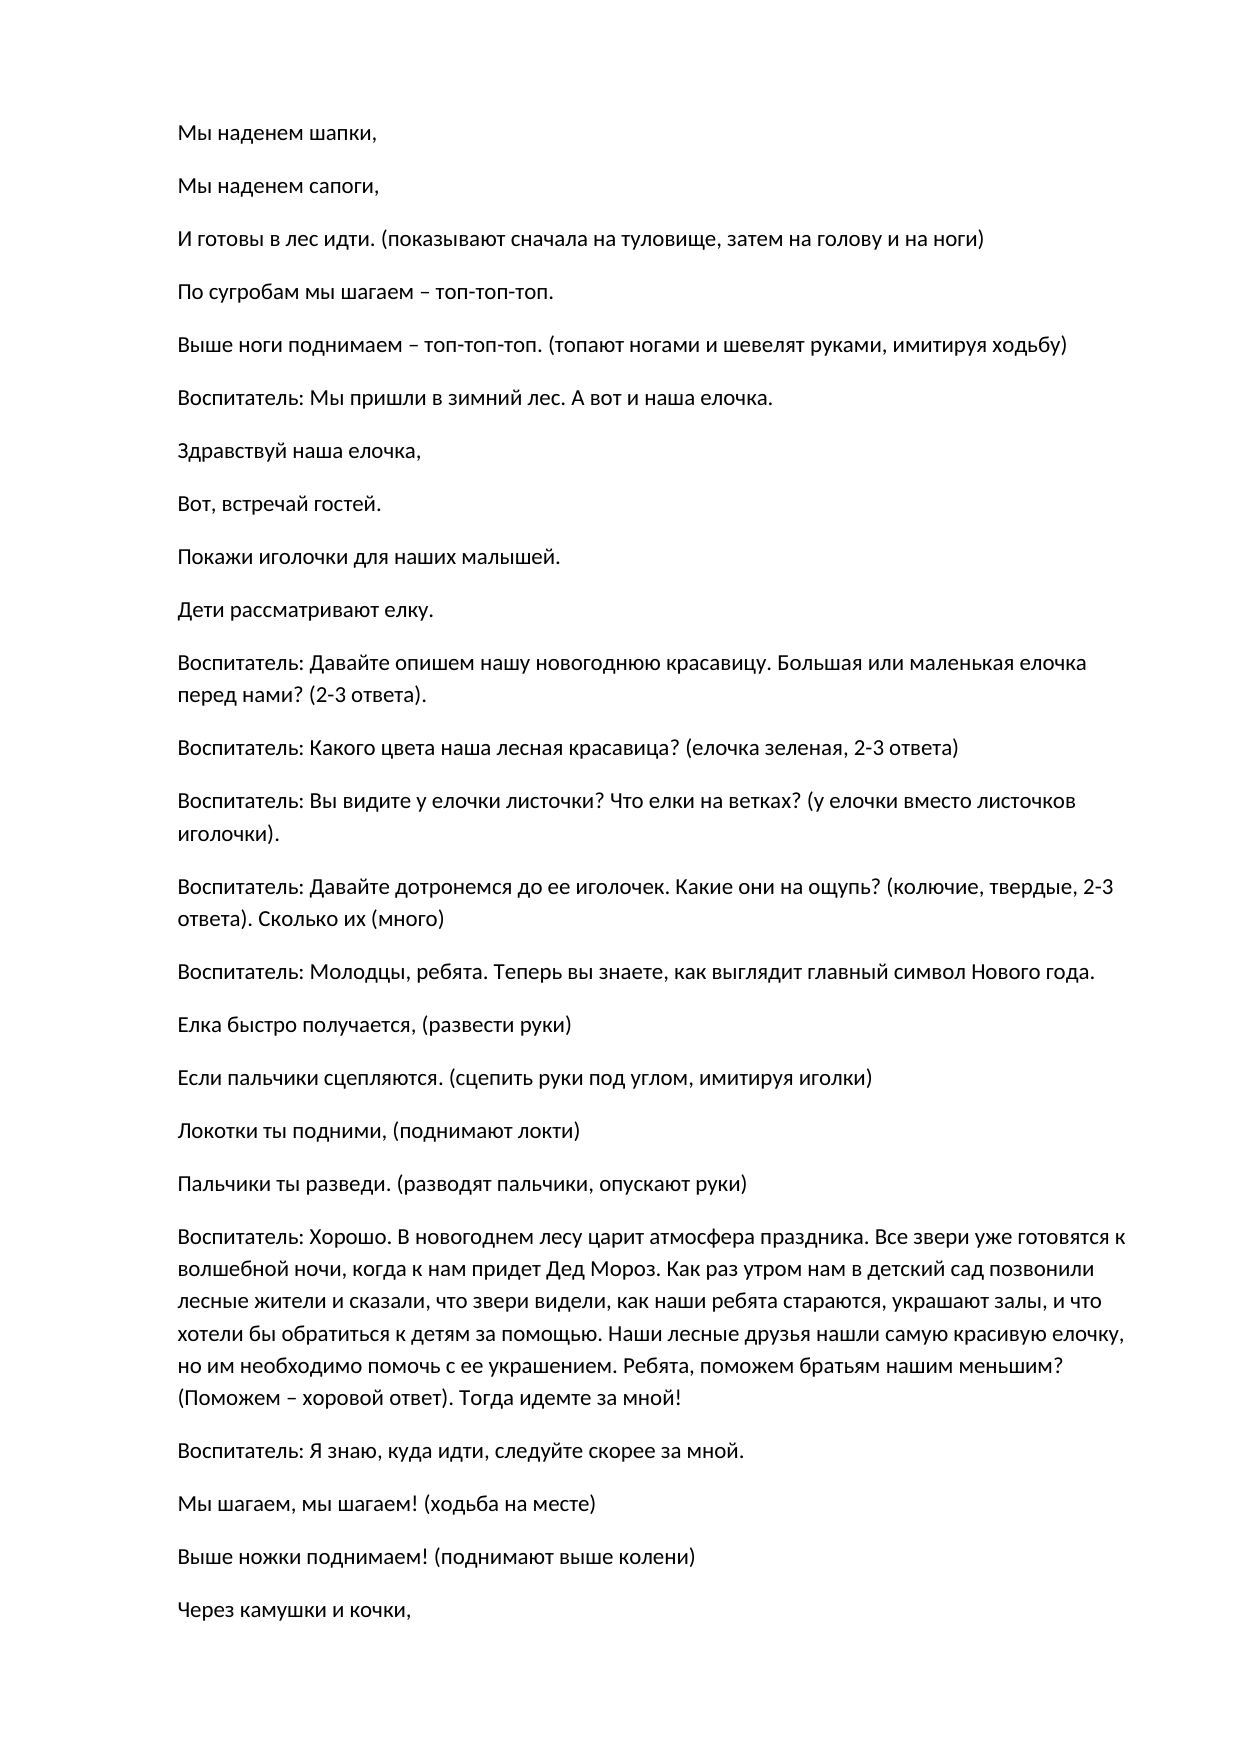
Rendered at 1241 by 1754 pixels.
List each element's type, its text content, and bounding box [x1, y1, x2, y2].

text По сугробам мы шагаем – топ-топ-топ. [177, 277, 1152, 305]
text Через камушки и кочки, [177, 1595, 1152, 1623]
text Пальчики ты разведи. (разводят пальчики, опускают руки) [177, 1169, 1152, 1197]
text Дети рассматривают елку. [177, 595, 1152, 623]
text Вот, встречай гостей. [177, 489, 1152, 517]
text Воспитатель: Я знаю, куда идти, следуйте скорее за мной. [177, 1436, 1152, 1464]
text Выше ноги поднимаем – топ-топ-топ. (топают ногами и шевелят руками, имитируя ходьбу) [177, 330, 1152, 358]
text Воспитатель: Молодцы, ребята. Теперь вы знаете, как выглядит главный символ Нового года. [177, 957, 1152, 985]
text Воспитатель: Давайте дотронемся до ее иголочек. Какие они на ощупь? (колючие, твердые, 2-3 ответа). Сколько их (много) [177, 872, 1152, 932]
text Мы шагаем, мы шагаем! (ходьба на месте) [177, 1489, 1152, 1517]
text Воспитатель: Какого цвета наша лесная красавица? (елочка зеленая, 2-3 ответа) [177, 733, 1152, 762]
text Воспитатель: Хорошо. В новогоднем лесу царит атмосфера праздника. Все звери уже готовятся к волшебной ночи, когда к нам придет Дед Мороз. Как раз утром нам в детский сад позвонили лесные жители и сказали, что звери видели, как наши ребята стараются, украшают залы, и что хотели бы обратиться к детям за помощью. Наши лесные друзья нашли самую красивую елочку, но им необходимо помочь с ее украшением. Ребята, поможем братьям нашим меньшим? (Поможем – хоровой ответ). Тогда идемте за мной! [177, 1222, 1152, 1411]
text Мы наденем сапоги, [177, 171, 1152, 199]
text Воспитатель: Вы видите у елочки листочки? Что елки на ветках? (у елочки вместо листочков иголочки). [177, 787, 1152, 847]
text Покажи иголочки для наших малышей. [177, 542, 1152, 570]
text И готовы в лес идти. (показывают сначала на туловище, затем на голову и на ноги) [177, 224, 1152, 252]
text Елка быстро получается, (развести руки) [177, 1010, 1152, 1038]
text Выше ножки поднимаем! (поднимают выше колени) [177, 1542, 1152, 1570]
text Воспитатель: Давайте опишем нашу новогоднюю красавицу. Большая или маленькая елочка перед нами? (2-3 ответа). [177, 648, 1152, 708]
text Воспитатель: Мы пришли в зимний лес. А вот и наша елочка. [177, 383, 1152, 411]
text Локотки ты подними, (поднимают локти) [177, 1116, 1152, 1144]
text Если пальчики сцепляются. (сцепить руки под углом, имитируя иголки) [177, 1063, 1152, 1091]
text Здравствуй наша елочка, [177, 436, 1152, 464]
text Мы наденем шапки, [177, 118, 1152, 146]
